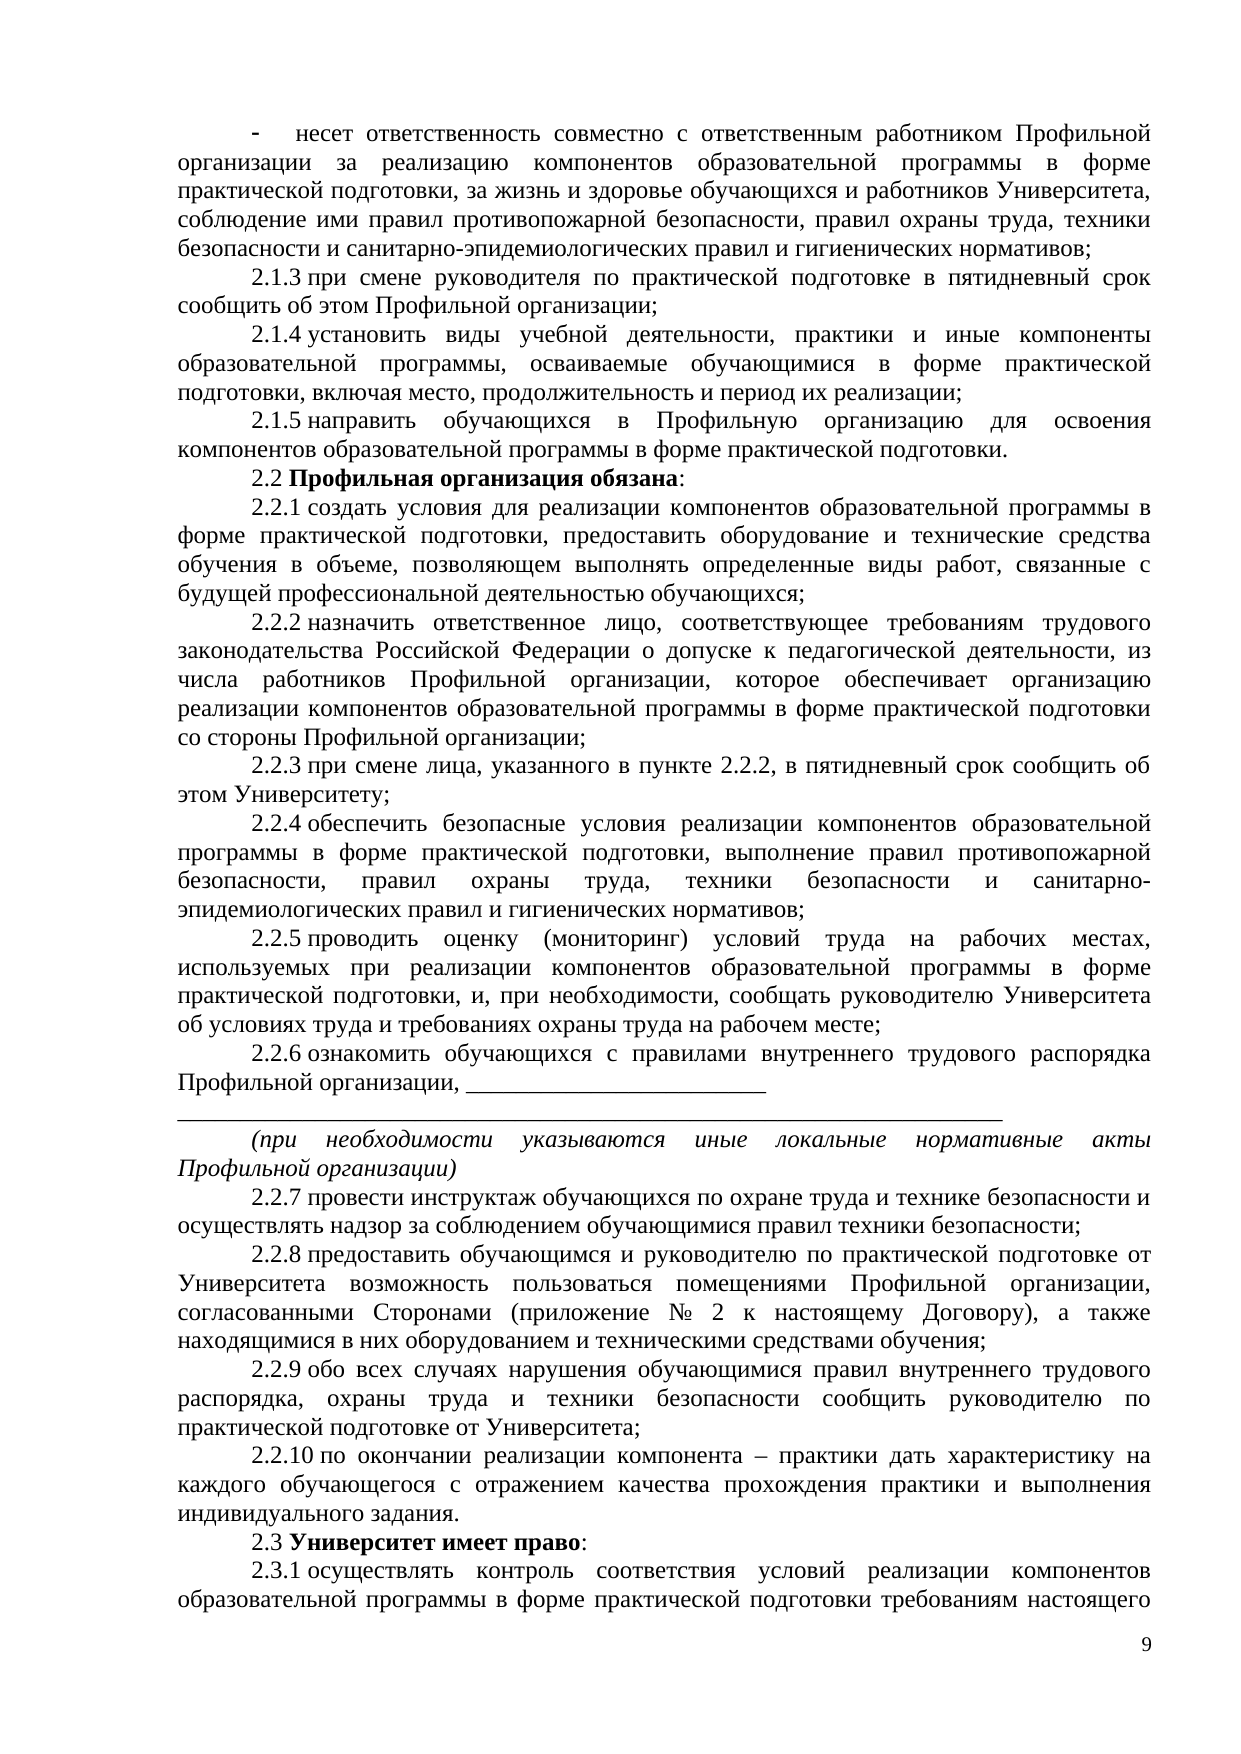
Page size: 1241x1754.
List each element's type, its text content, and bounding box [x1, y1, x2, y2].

text 2.1.5 направить обучающихся в Профильную организацию для освоения компонентов образовательной программы в форме практической подготовки. [177, 406, 1152, 463]
text (при необходимости указываются иные локальные нормативные акты Профильной организации) [177, 1124, 1152, 1182]
text 2.2 Профильная организация обязана: [177, 463, 1152, 492]
text 2.2.1 создать условия для реализации компонентов образовательной программы в форме практической подготовки, предоставить оборудование и технические средства обучения в объеме, позволяющем выполнять определенные виды работ, связанные с будущей профессиональной деятельностью обучающихся; [177, 492, 1152, 607]
text 2.2.6 ознакомить обучающихся с правилами внутреннего трудового распорядка Профильной организации, ________________________ [177, 1038, 1152, 1096]
text 2.2.8 предоставить обучающимся и руководителю по практической подготовке от Университета возможность пользоваться помещениями Профильной организации, согласованными Сторонами (приложение № 2 к настоящему Договору), а также находящимися в них оборудованием и техническими средствами обучения; [177, 1239, 1152, 1354]
text 2.2.3 при смене лица, указанного в пункте 2.2.2, в пятидневный срок сообщить об этом Университету; [177, 751, 1152, 808]
text 2.2.2 назначить ответственное лицо, соответствующее требованиям трудового законодательства Российской Федерации о допуске к педагогической деятельности, из числа работников Профильной организации, которое обеспечивает организацию реализации компонентов образовательной программы в форме практической подготовки со стороны Профильной организации; [177, 607, 1152, 751]
list несет ответственность совместно с ответственным работником Профильной организации за реализацию компонентов образовательной программы в форме практической подготовки, за жизнь и здоровье обучающихся и работников Университета, соблюдение ими правил противопожарной безопасности, правил охраны труда, техники безопасности и санитарно-эпидемиологических правил и гигиенических нормативов; [177, 118, 1152, 262]
text 2.2.9 обо всех случаях нарушения обучающимися правил внутреннего трудового распорядка, охраны труда и техники безопасности сообщить руководителю по практической подготовке от Университета; [177, 1354, 1152, 1441]
text 2.2.4 обеспечить безопасные условия реализации компонентов образовательной программы в форме практической подготовки, выполнение правил противопожарной безопасности, правил охраны труда, техники безопасности и санитарно-эпидемиологических правил и гигиенических нормативов; [177, 808, 1152, 923]
text __________________________________________________________________ [177, 1096, 1152, 1124]
text 2.2.7 провести инструктаж обучающихся по охране труда и технике безопасности и осуществлять надзор за соблюдением обучающимися правил техники безопасности; [177, 1182, 1152, 1239]
text 2.3 Университет имеет право: [177, 1527, 1152, 1556]
text 2.2.10 по окончании реализации компонента – практики дать характеристику на каждого обучающегося с отражением качества прохождения практики и выполнения индивидуального задания. [177, 1441, 1152, 1527]
text 2.1.4 установить виды учебной деятельности, практики и иные компоненты образовательной программы, осваиваемые обучающимися в форме практической подготовки, включая место, продолжительность и период их реализации; [177, 319, 1152, 406]
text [177, 1556, 1152, 1613]
text 2.1.3 при смене руководителя по практической подготовке в пятидневный срок сообщить об этом Профильной организации; [177, 262, 1152, 319]
text 2.2.5 проводить оценку (мониторинг) условий труда на рабочих местах, используемых при реализации компонентов образовательной программы в форме практической подготовки, и, при необходимости, сообщать руководителю Университета об условиях труда и требованиях охраны труда на рабочем месте; [177, 923, 1152, 1038]
